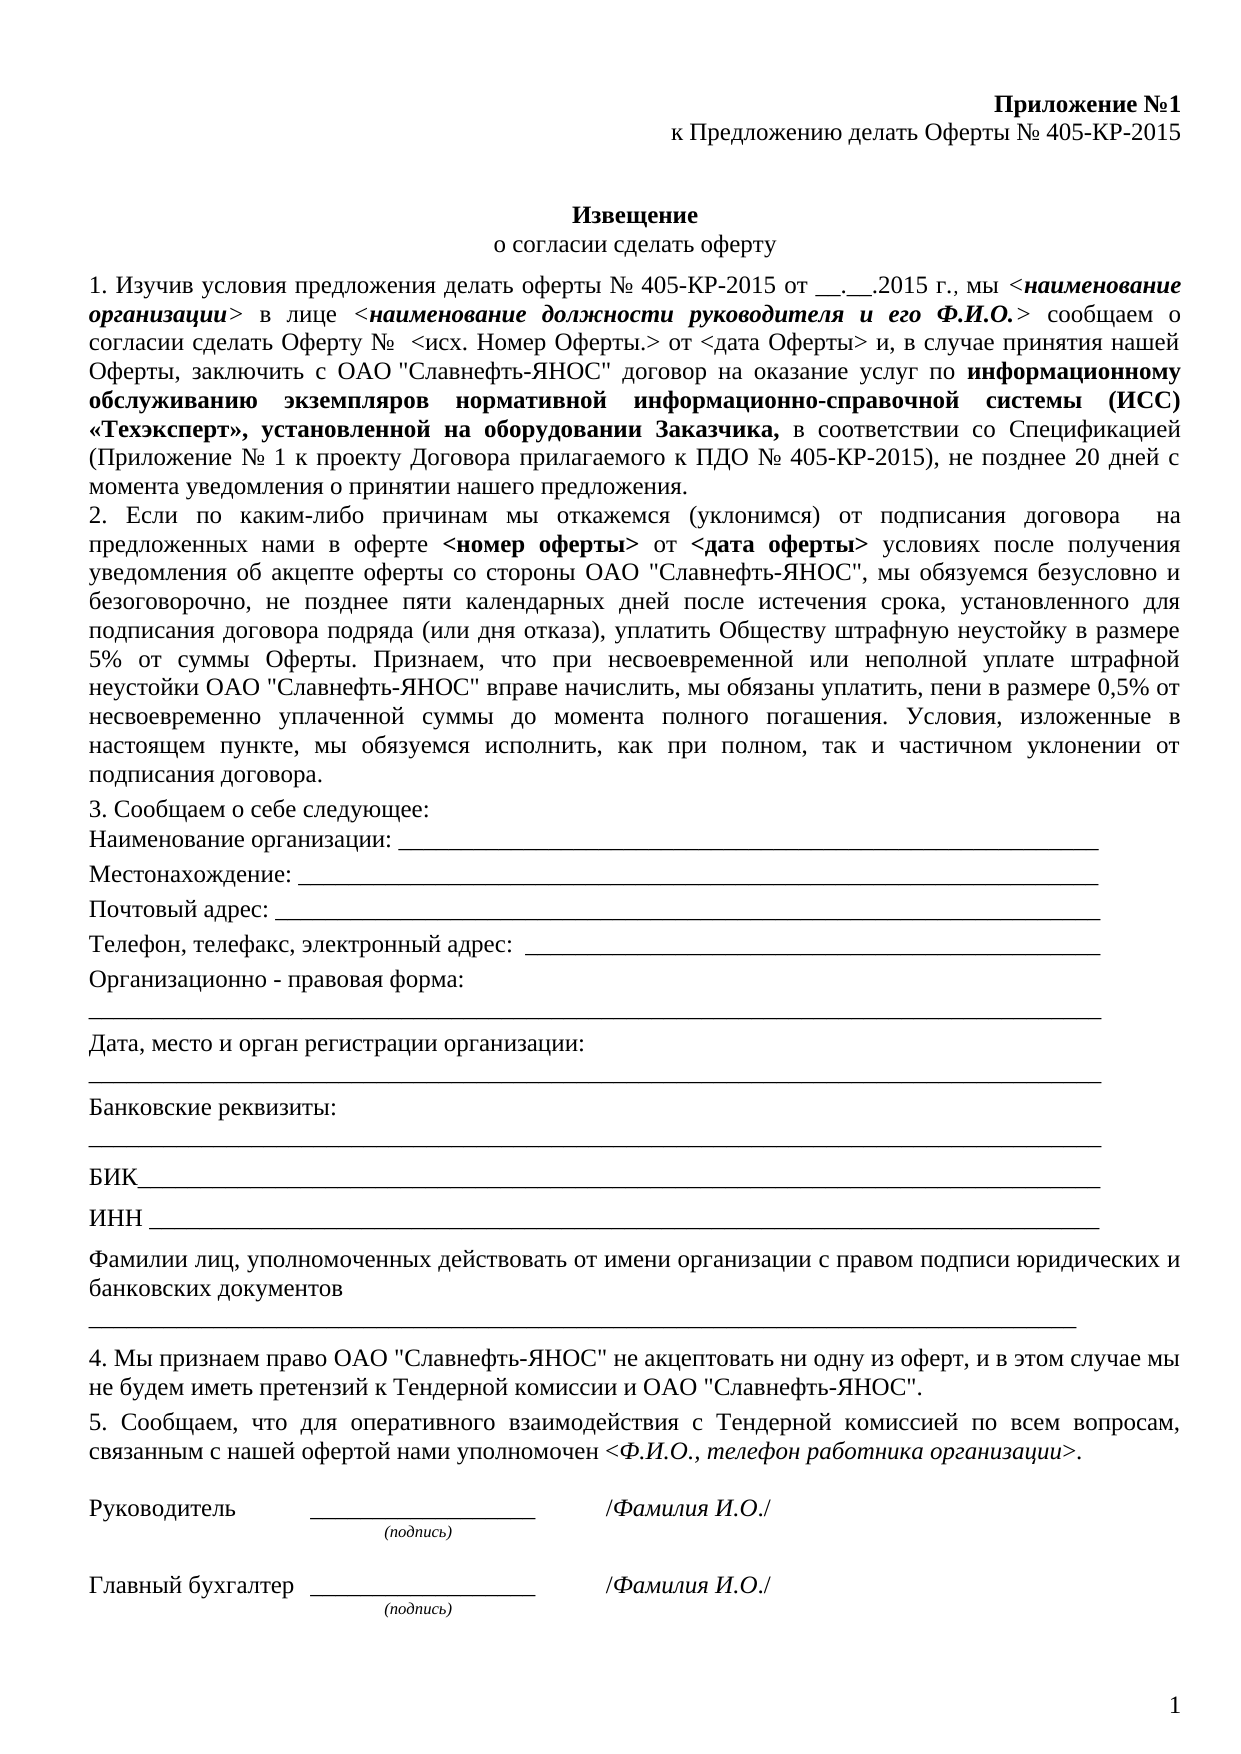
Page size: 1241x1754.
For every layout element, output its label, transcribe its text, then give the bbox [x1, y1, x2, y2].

text о согласии сделать оферту [89, 229, 1181, 257]
text Почтовый адрес: __________________________________________________________________ [89, 894, 1181, 923]
text 2. Если по каким-либо причинам мы откажемся (уклонимся) от подписания договора на предложенных нами в оферте <номер оферты> от <дата оферты> условиях после получения уведомления об акцепте оферты со стороны ОАО "Славнефть-ЯНОС", мы обязуемся безусловно и безоговорочно, не позднее пяти календарных дней после истечения срока, установленного для подписания договора подряда (или дня отказа), уплатить Обществу штрафную неустойку в размере 5% от суммы Оферты. Признаем, что при несвоевременной или неполной уплате штрафной неустойки ОАО "Славнефть-ЯНОС" вправе начислить, мы обязаны уплатить, пени в размере 0,5% от несвоевременно уплаченной суммы до момента полного погашения. Условия, изложенные в настоящем пункте, мы обязуемся исполнить, как при полном, так и частичном уклонении от подписания договора. [89, 500, 1181, 787]
text БИК_____________________________________________________________________________ [89, 1162, 1181, 1191]
text к Предложению делать Оферты № 405-КР-2015 [89, 117, 1181, 146]
text Местонахождение: ________________________________________________________________ [89, 859, 1181, 888]
text 3. Сообщаем о себе следующее: [89, 794, 1181, 822]
text Главный бухгалтер __________________ /Фамилия И.О./ [89, 1570, 1181, 1599]
text Дата, место и орган регистрации организации: _________________________________________________________________________________ [89, 1028, 1181, 1086]
text Телефон, телефакс, электронный адрес: ______________________________________________ [89, 929, 1181, 958]
text Банковские реквизиты: _________________________________________________________________________________ [89, 1092, 1181, 1149]
text 4. Мы признаем право ОАО "Славнефть-ЯНОС" не акцептовать ни одну из оферт, и в этом случае мы не будем иметь претензий к Тендерной комиссии и ОАО "Славнефть-ЯНОС". [89, 1343, 1181, 1401]
text Руководитель __________________ /Фамилия И.О./ [89, 1493, 1181, 1522]
text ИНН ____________________________________________________________________________ [89, 1203, 1181, 1232]
text (подпись) [310, 1599, 1181, 1618]
text Наименование организации: ________________________________________________________ [89, 824, 1181, 853]
text Приложение №1 [89, 89, 1181, 117]
text 1. Изучив условия предложения делать оферты № 405-КР-2015 от __.__.2015 г., мы <наименование организации> в лице <наименование должности руководителя и его Ф.И.О.> сообщаем о согласии сделать Оферту № <исх. Номер Оферты.> от <дата Оферты> и, в случае принятия нашей Оферты, заключить с ОАО "Славнефть-ЯНОС" договор на оказание услуг по информационному обслуживанию экземпляров нормативной информационно-справочной системы (ИСС) «Техэксперт», установленной на оборудовании Заказчика, в соответствии со Спецификацией (Приложение № 1 к проекту Договора прилагаемого к ПДО № 405-КР-2015), не позднее 20 дней с момента уведомления о принятии нашего предложения. [89, 270, 1181, 500]
text _______________________________________________________________________________ [89, 1302, 1181, 1331]
text Фамилии лиц, уполномоченных действовать от имени организации с правом подписи юридических и банковских документов [89, 1244, 1181, 1302]
text Извещение [89, 200, 1181, 229]
text 5. Сообщаем, что для оперативного взаимодействия с Тендерной комиссией по всем вопросам, связанным с нашей офертой нами уполномочен <Ф.И.О., телефон работника организации>. [89, 1407, 1181, 1464]
text Организационно - правовая форма: _________________________________________________________________________________ [89, 964, 1181, 1022]
text (подпись) [89, 1522, 1181, 1541]
